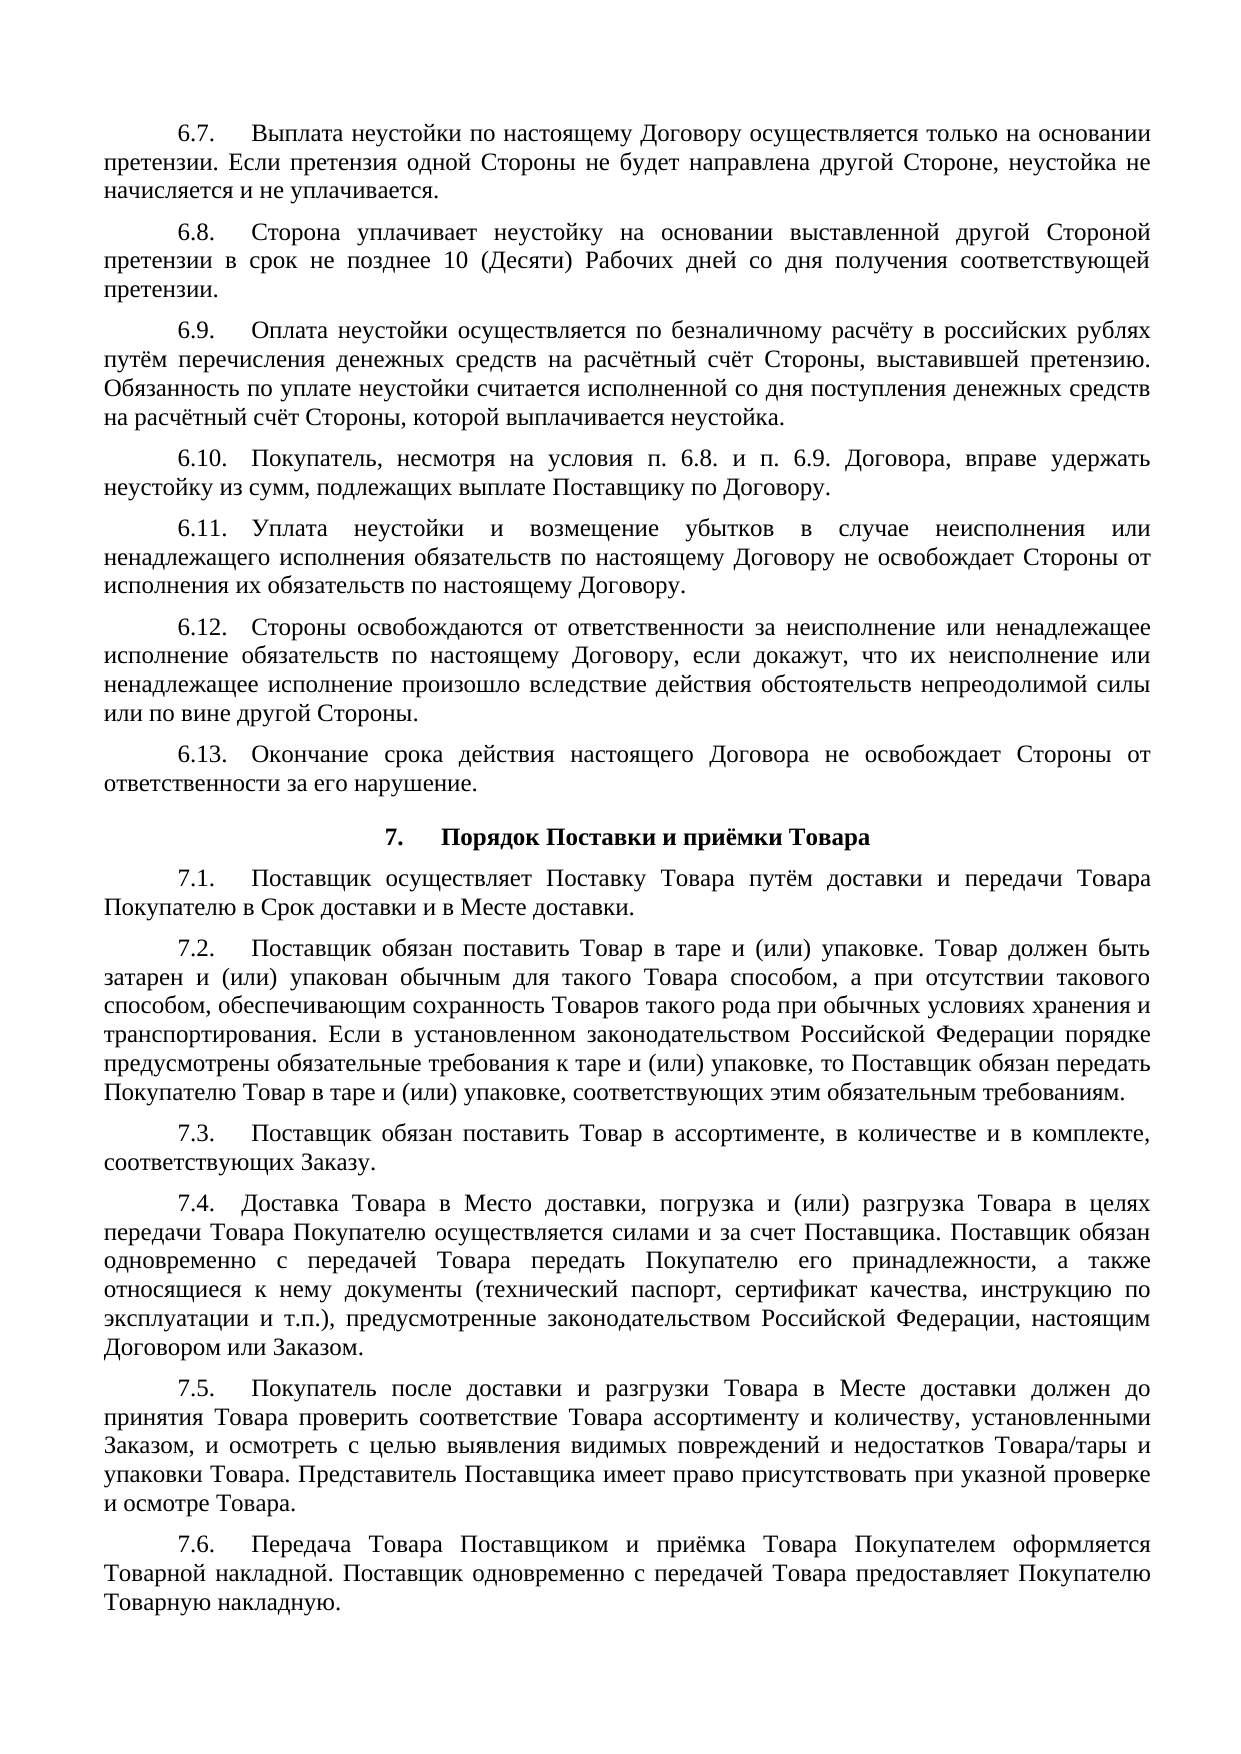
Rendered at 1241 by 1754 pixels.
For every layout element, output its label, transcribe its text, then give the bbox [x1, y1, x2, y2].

list Уплата неустойки и возмещение убытков в случае неисполнения или ненадлежащего исполнения обязательств по настоящему Договору не освобождает Стороны от исполнения их обязательств по настоящему Договору. [103, 513, 1152, 599]
list Стороны освобождаются от ответственности за неисполнение или ненадлежащее исполнение обязательств по настоящему Договору, если докажут, что их неисполнение или ненадлежащее исполнение произошло вследствие действия обстоятельств непреодолимой силы или по вине другой Стороны. [103, 612, 1152, 727]
list Сторона уплачивает неустойку на основании выставленной другой Стороной претензии в срок не позднее 10 (Десяти) Рабочих дней со дня получения соответствующей претензии. [103, 217, 1152, 303]
list Поставщик обязан поставить Товар в ассортименте, в количестве и в комплекте, соответствующих Заказу. [103, 1118, 1152, 1176]
list Окончание срока действия настоящего Договора не освобождает Стороны от ответственности за его нарушение. [103, 739, 1152, 797]
text 7.4. Доставка Товара в Место доставки, погрузка и (или) разгрузка Товара в целях передачи Товара Покупателю осуществляется силами и за счет Поставщика. Поставщик обязан одновременно с передачей Товара передать Покупателю его принадлежности, а также относящиеся к нему документы (технический паспорт, сертификат качества, инструкцию по эксплуатации и т.п.), предусмотренные законодательством Российской Федерации, настоящим Договором или Заказом. [103, 1188, 1152, 1361]
list Передача Товара Поставщиком и приёмка Товара Покупателем оформляется Товарной накладной. Поставщик одновременно с передачей Товара предоставляет Покупателю Товарную накладную. [103, 1529, 1152, 1616]
list Покупатель после доставки и разгрузки Товара в Месте доставки должен до принятия Товара проверить соответствие Товара ассортименту и количеству, установленными Заказом, и осмотреть с целью выявления видимых повреждений и недостатков Товара/тары и упаковки Товара. Представитель Поставщика имеет право присутствовать при указной проверке и осмотре Товара. [103, 1373, 1152, 1517]
list Выплата неустойки по настоящему Договору осуществляется только на основании претензии. Если претензия одной Стороны не будет направлена другой Стороне, неустойка не начисляется и не уплачивается. [103, 118, 1152, 204]
list Поставщик обязан поставить Товар в таре и (или) упаковке. Товар должен быть затарен и (или) упакован обычным для такого Товара способом, а при отсутствии такового способом, обеспечивающим сохранность Товаров такого рода при обычных условиях хранения и транспортирования. Если в установленном законодательством Российской Федерации порядке предусмотрены обязательные требования к таре и (или) упаковке, то Поставщик обязан передать Покупателю Товар в таре и (или) упаковке, соответствующих этим обязательным требованиям. [103, 933, 1152, 1106]
list Порядок Поставки и приёмки Товара [103, 822, 1152, 851]
list Поставщик осуществляет Поставку Товара путём доставки и передачи Товара Покупателю в Срок доставки и в Месте доставки. [103, 863, 1152, 921]
list Покупатель, несмотря на условия п. 6.8. и п. 6.9. Договора, вправе удержать неустойку из сумм, подлежащих выплате Поставщику по Договору. [103, 443, 1152, 501]
list Оплата неустойки осуществляется по безналичному расчёту в российских рублях путём перечисления денежных средств на расчётный счёт Стороны, выставившей претензию. Обязанность по уплате неустойки считается исполненной со дня поступления денежных средств на расчётный счёт Стороны, которой выплачивается неустойка. [103, 316, 1152, 431]
